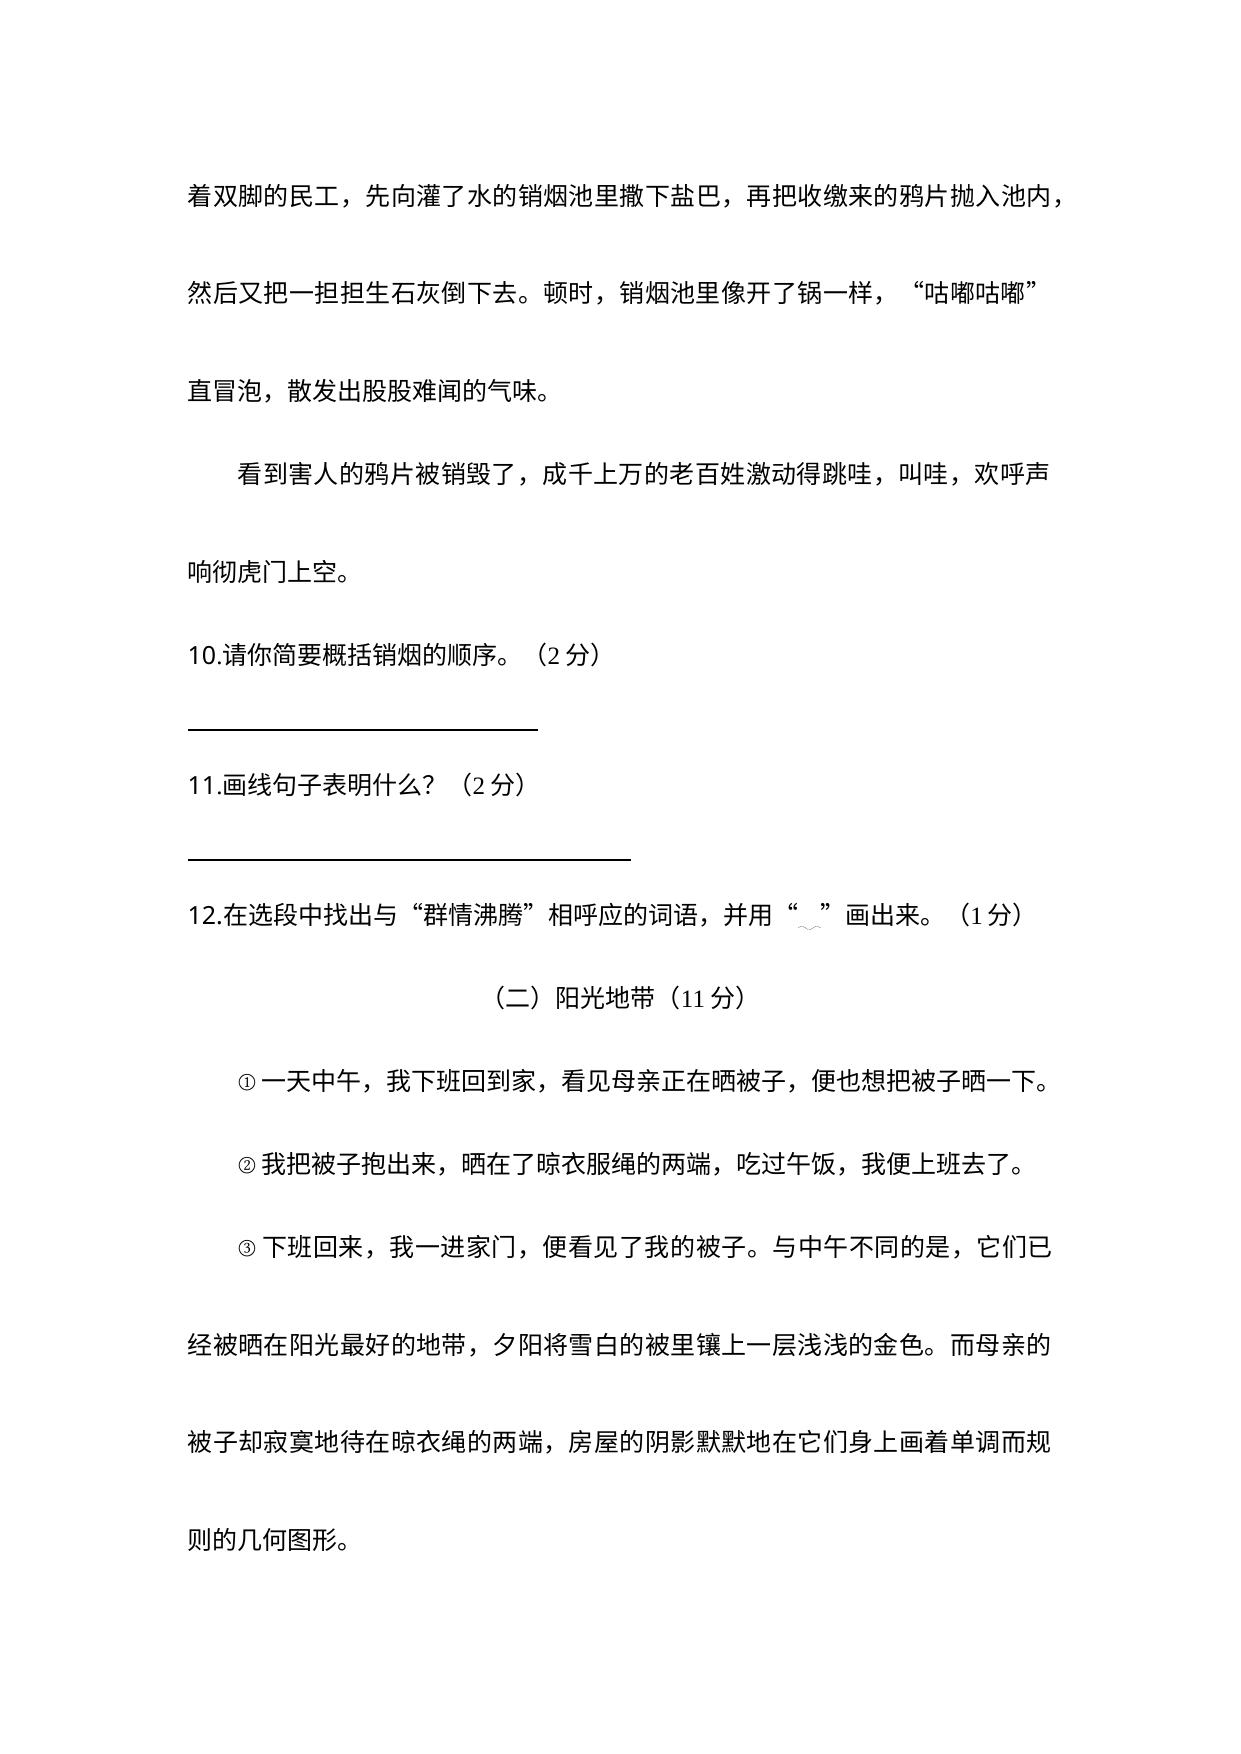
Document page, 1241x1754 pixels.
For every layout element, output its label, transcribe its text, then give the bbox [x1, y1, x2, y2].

text 看到害人的鸦片被销毁了，成千上万的老百姓激动得跳哇，叫哇，欢呼声响彻虎门上空。 [187, 440, 1053, 603]
text 10.请你简要概括销烟的顺序。（2分） [187, 621, 1053, 686]
text （二）阳光地带（11分） [187, 964, 1053, 1029]
text ③下班回来，我一进家门，便看见了我的被子。与中午不同的是，它们已经被晒在阳光最好的地带，夕阳将雪白的被里镶上一层浅浅的金色。而母亲的被子却寂寞地待在晾衣绳的两端，房屋的阴影默默地在它们身上画着单调而规则的几何图形。 [187, 1213, 1053, 1571]
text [187, 162, 1053, 422]
text 12.在选段中找出与“群情沸腾”相呼应的词语，并用“ ”画出来。（1分） [187, 881, 1053, 946]
text ②我把被子抱出来，晒在了晾衣服绳的两端，吃过午饭，我便上班去了。 [187, 1130, 1053, 1195]
text 11.画线句子表明什么？（2分） [187, 751, 1053, 816]
text ①一天中午，我下班回到家，看见母亲正在晒被子，便也想把被子晒一下。 [187, 1047, 1053, 1112]
